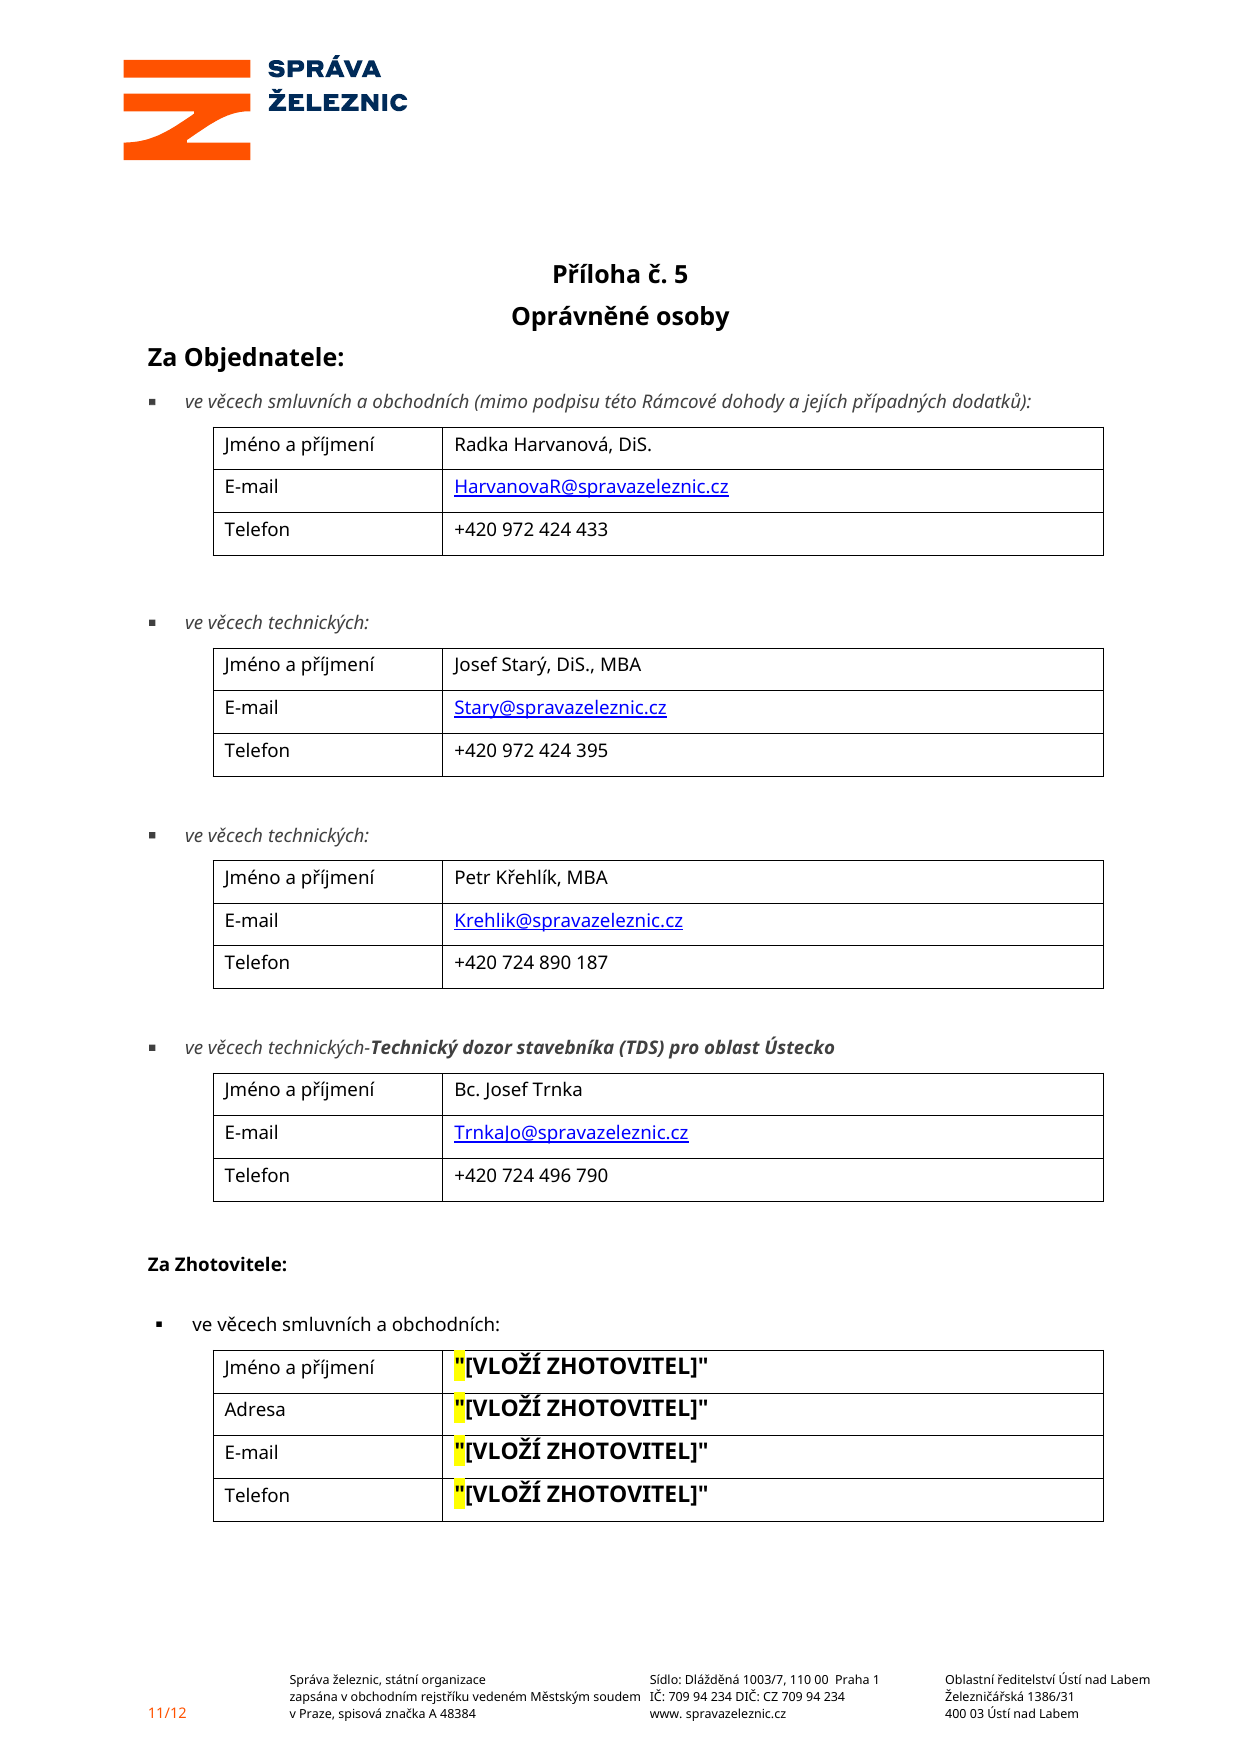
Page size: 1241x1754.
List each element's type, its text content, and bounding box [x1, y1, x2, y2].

table_header Bc. Josef Trnka [443, 1074, 1103, 1115]
text Za Zhotovitele: [148, 1252, 1093, 1277]
table_cell Telefon [214, 1159, 442, 1201]
list ve věcech smluvních a obchodních: [154, 1306, 1093, 1337]
table_cell Krehlik@spravazeleznic.cz [443, 904, 1103, 945]
text Za Objednatele: [148, 343, 1093, 372]
table_cell Telefon [214, 946, 442, 988]
subtitle ve věcech smluvních a obchodních (mimo podpisu této Rámcové dohody a jejích případných dodatků): [148, 385, 1093, 414]
table_cell E-mail [214, 470, 442, 512]
table_cell HarvanovaR@spravazeleznic.cz [443, 470, 1103, 512]
subtitle ve věcech technických: [148, 606, 1093, 635]
table_cell [443, 1479, 1103, 1521]
table_cell Adresa [214, 1394, 442, 1435]
table_cell E-mail [214, 1436, 442, 1478]
table_cell [443, 1436, 1103, 1478]
table_cell E-mail [214, 1116, 442, 1158]
table_cell +420 972 424 395 [443, 734, 1103, 776]
table_header Jméno a příjmení [214, 861, 442, 903]
table_header Jméno a příjmení [214, 1074, 442, 1115]
table_cell [443, 1394, 1103, 1435]
table_header Jméno a příjmení [214, 1351, 442, 1392]
table_cell E-mail [214, 691, 442, 733]
table_header Jméno a příjmení [214, 428, 442, 469]
table_cell +420 972 424 433 [443, 513, 1103, 555]
text Oprávněné osoby [148, 302, 1093, 331]
table_header Radka Harvanová, DiS. [443, 428, 1103, 469]
subtitle ve věcech technických: [148, 818, 1093, 847]
table_cell Telefon [214, 513, 442, 555]
table_cell E-mail [214, 904, 442, 945]
table_cell Stary@spravazeleznic.cz [443, 691, 1103, 733]
table_header [443, 1351, 1103, 1392]
table_cell +420 724 890 187 [443, 946, 1103, 988]
table_cell Telefon [214, 734, 442, 776]
table_header Jméno a příjmení [214, 649, 442, 690]
text Příloha č. 5 [148, 260, 1093, 289]
table_cell Telefon [214, 1479, 442, 1521]
table_header Josef Starý, DiS., MBA [443, 649, 1103, 690]
table_cell +420 724 496 790 [443, 1159, 1103, 1201]
table_header Petr Křehlík, MBA [443, 861, 1103, 903]
subtitle ve věcech technických-Technický dozor stavebníka (TDS) pro oblast Ústecko [148, 1031, 1093, 1060]
table_cell TrnkaJo@spravazeleznic.cz [443, 1116, 1103, 1158]
